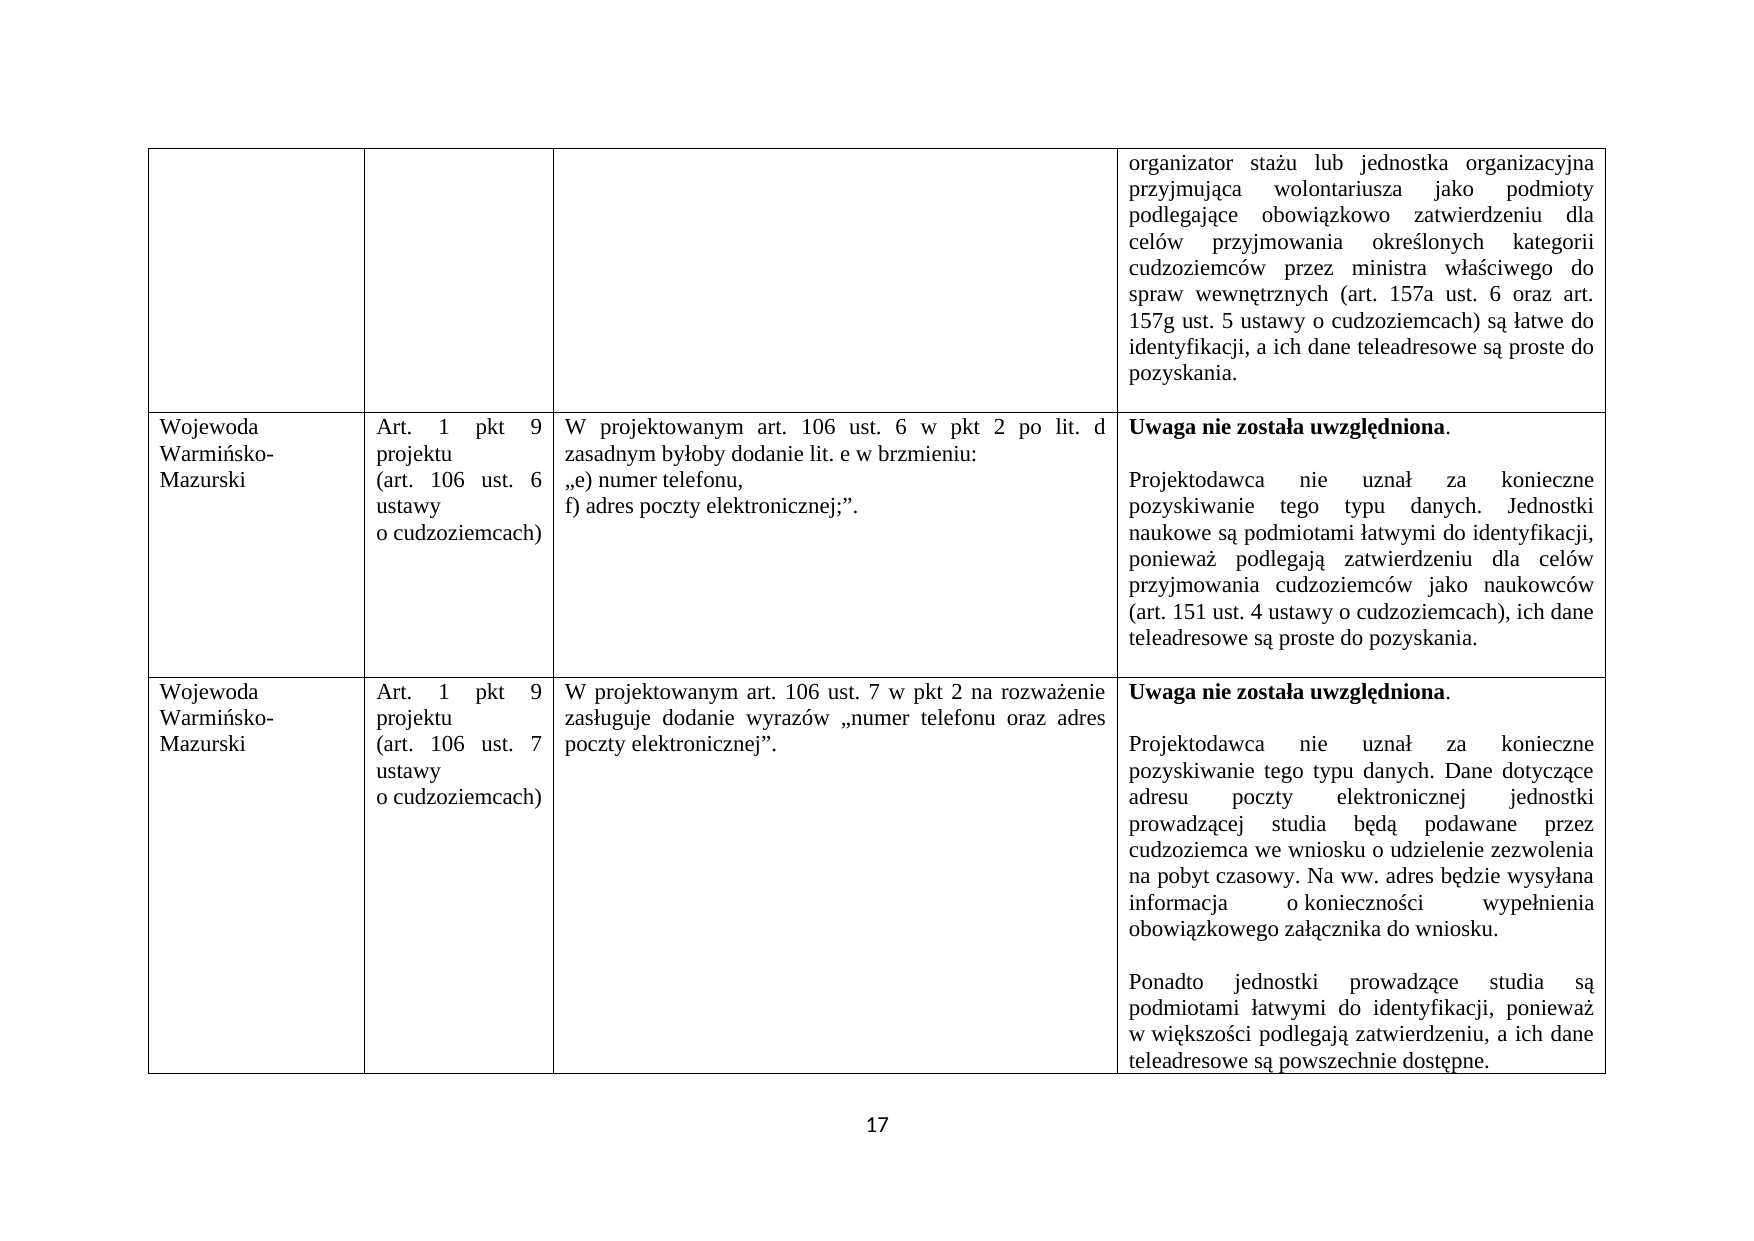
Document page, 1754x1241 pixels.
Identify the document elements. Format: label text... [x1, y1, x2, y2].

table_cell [554, 678, 1117, 1073]
table_cell W projektowanym art. 106 ust. 6 w pkt 2 po lit. d zasadnym byłoby dodanie lit. e w brzmieniu: „e) numer telefonu, f) adres poczty elektronicznej;”. [554, 413, 1117, 677]
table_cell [149, 149, 364, 412]
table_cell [554, 149, 1117, 412]
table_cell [1118, 678, 1605, 1073]
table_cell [365, 678, 553, 1073]
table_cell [1118, 149, 1605, 412]
table_cell Art. 1 pkt 9 projektu (art. 106 ust. 6 ustawy o cudzoziemcach) [365, 413, 553, 677]
table_cell Wojewoda Warmińsko-Mazurski [149, 413, 364, 677]
table_cell Uwaga nie została uwzględniona. Projektodawca nie uznał za konieczne pozyskiwanie tego typu danych. Jednostki naukowe są podmiotami łatwymi do identyfikacji, ponieważ podlegają zatwierdzeniu dla celów przyjmowania cudzoziemców jako naukowców (art. 151 ust. 4 ustawy o cudzoziemcach), ich dane teleadresowe są proste do pozyskania. [1118, 413, 1605, 677]
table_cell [149, 678, 364, 1073]
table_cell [365, 149, 553, 412]
